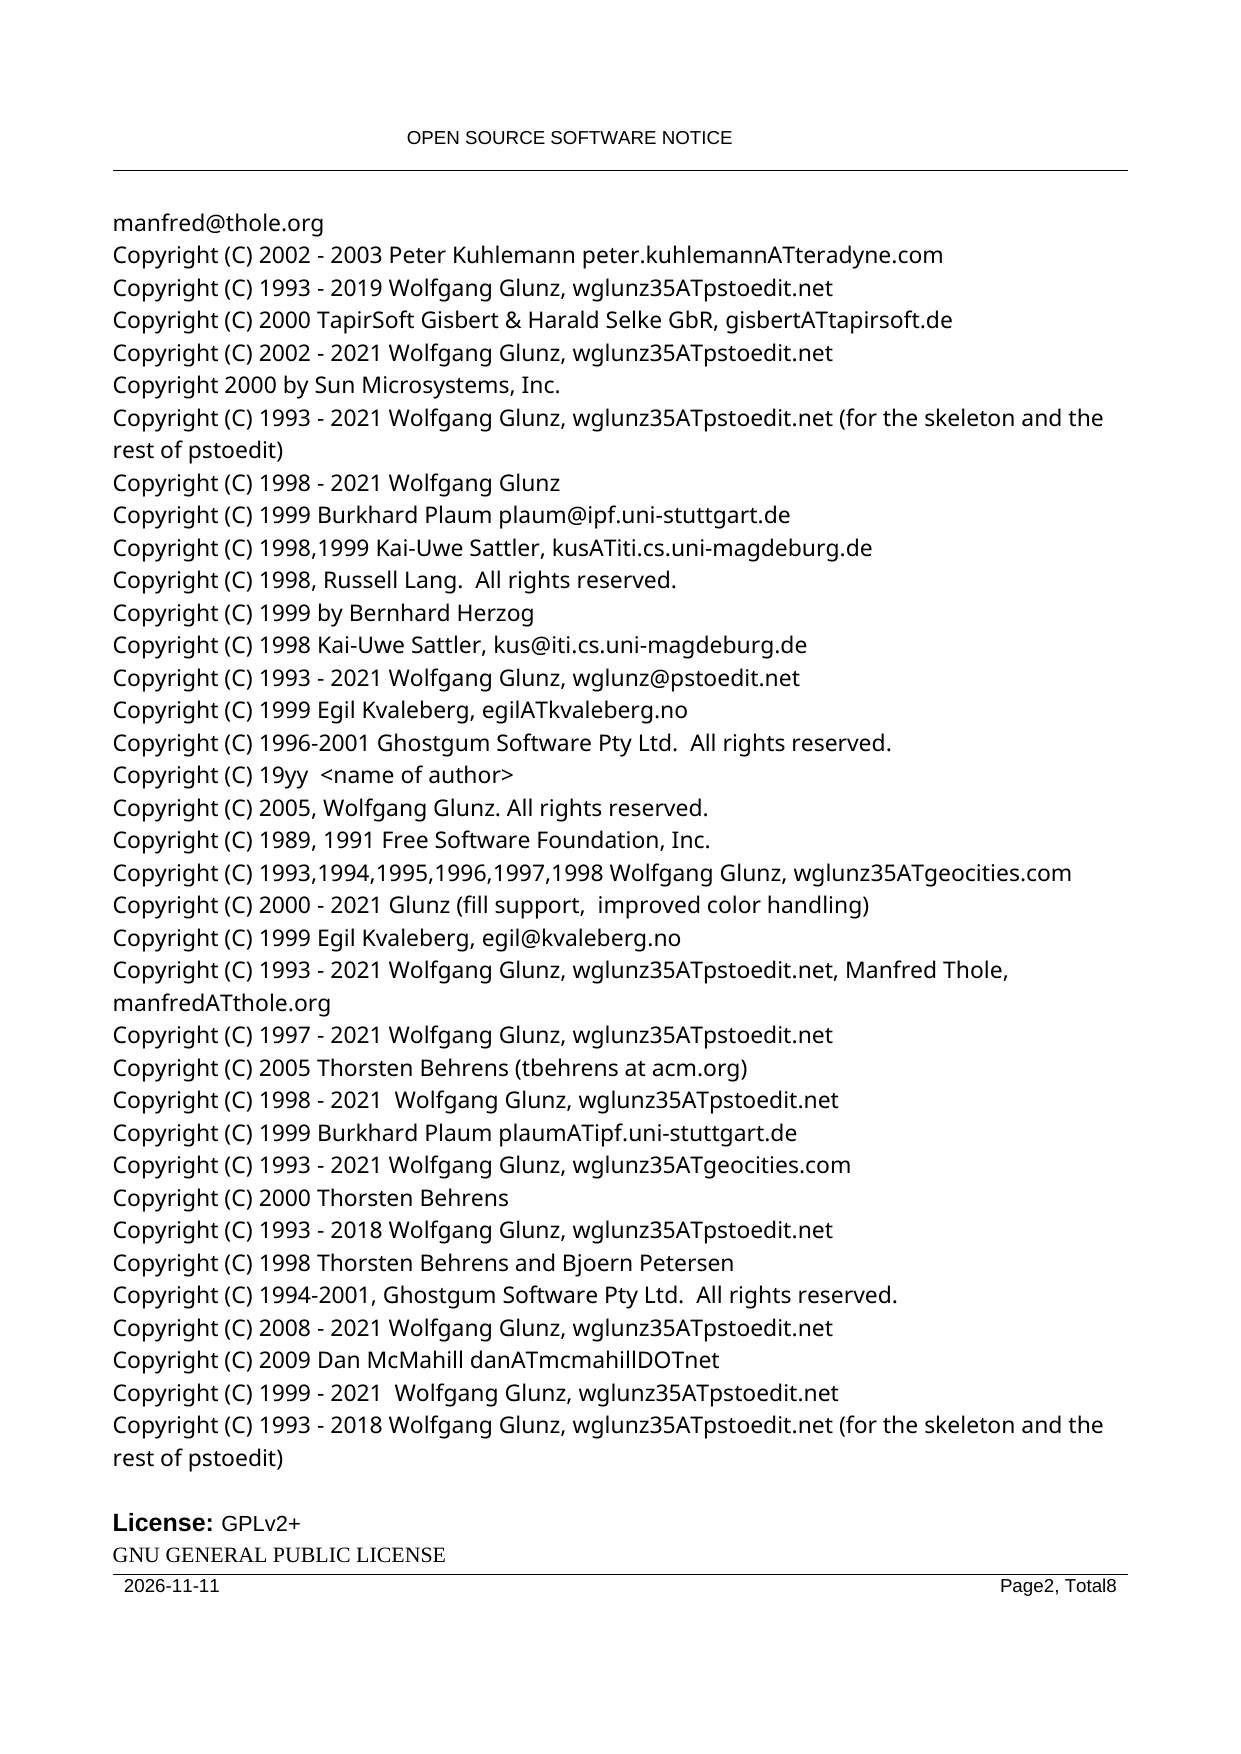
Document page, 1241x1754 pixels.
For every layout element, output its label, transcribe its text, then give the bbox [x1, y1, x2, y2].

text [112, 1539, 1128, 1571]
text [112, 206, 1128, 1506]
text License: GPLv2+ [112, 1506, 1128, 1539]
